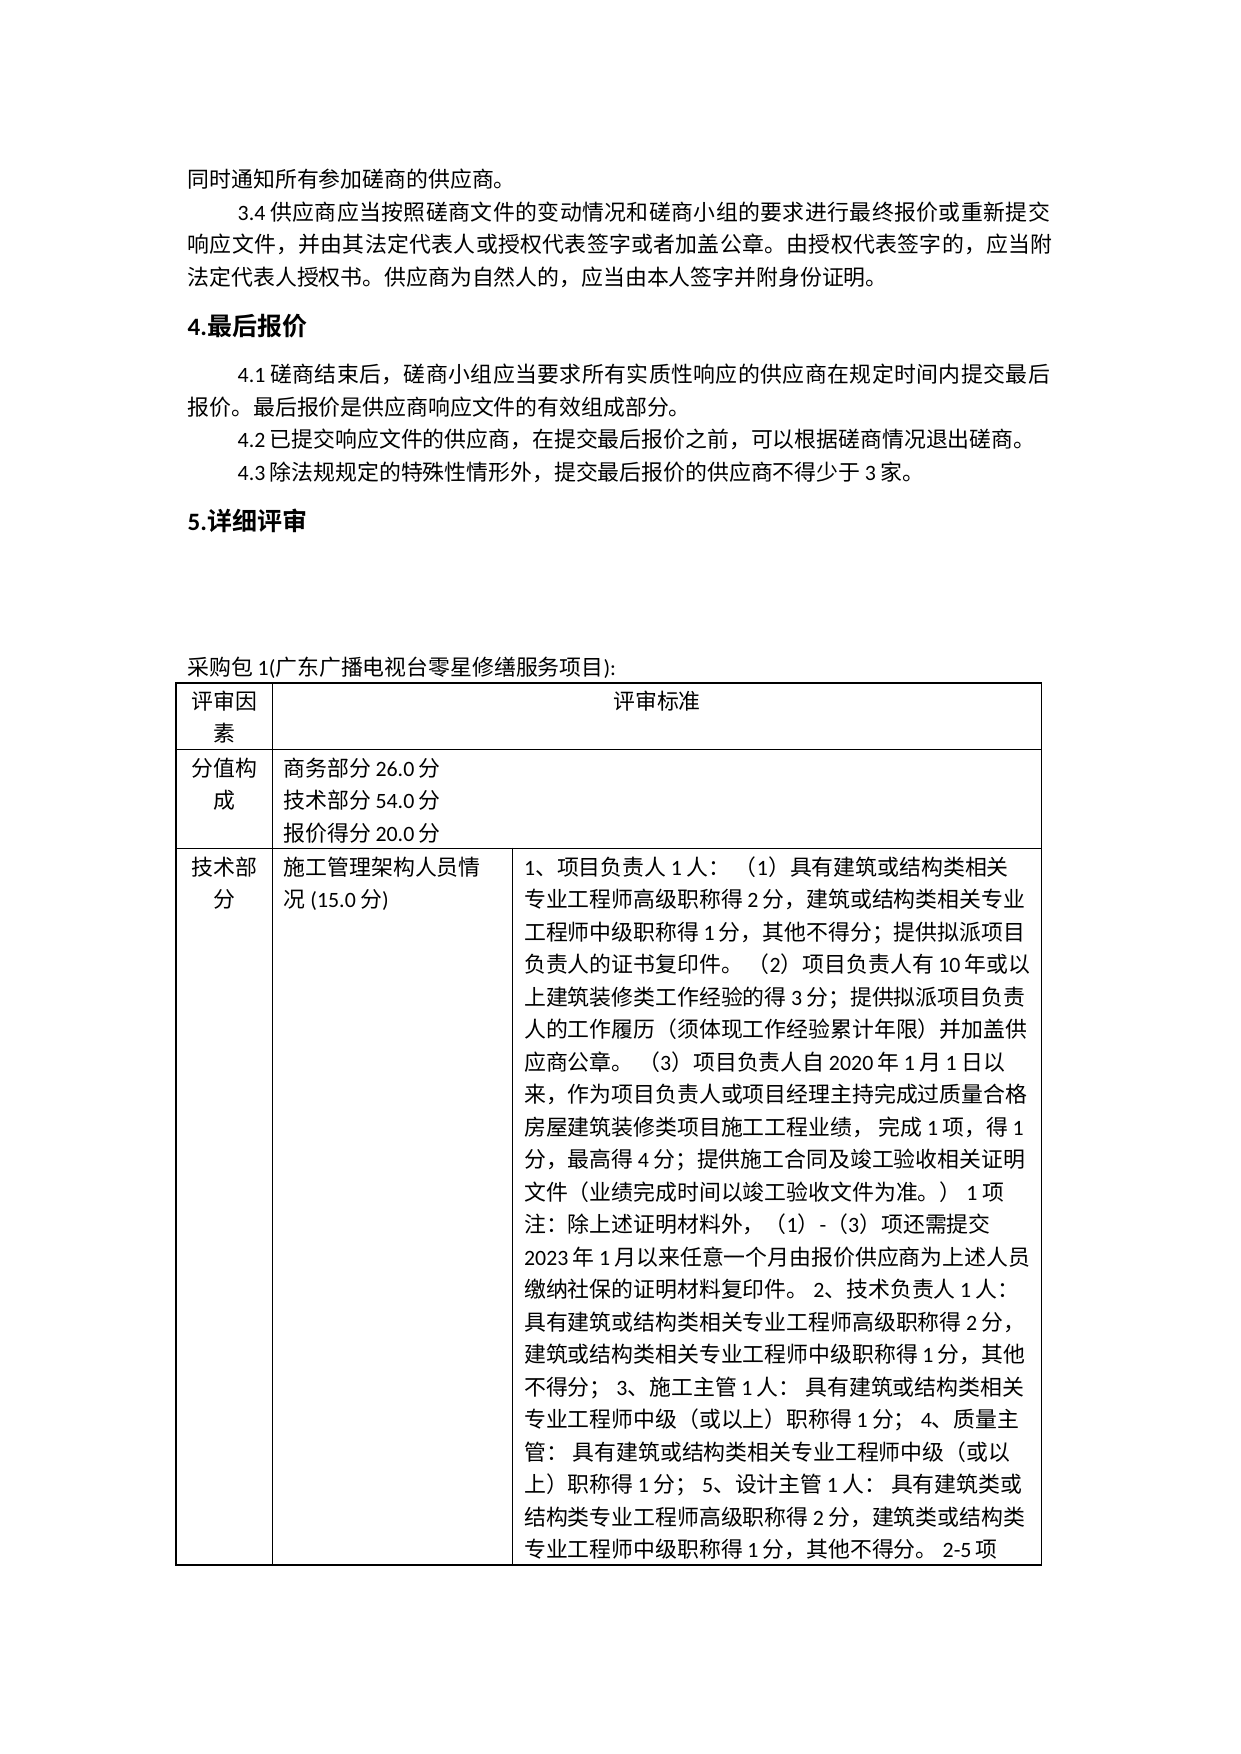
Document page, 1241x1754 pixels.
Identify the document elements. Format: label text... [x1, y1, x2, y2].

table_cell 施工管理架构人员情况 (15.0分) [273, 849, 512, 1564]
text 3.4供应商应当按照磋商文件的变动情况和磋商小组的要求进行最终报价或重新提交响应文件，并由其法定代表人或授权代表签字或者加盖公章。由授权代表签字的，应当附法定代表人授权书。供应商为自然人的，应当由本人签字并附身份证明。 [187, 194, 1053, 292]
text 4.3除法规规定的特殊性情形外，提交最后报价的供应商不得少于3家。 [187, 454, 1053, 487]
table_header 评审标准 [273, 684, 1041, 748]
text 4.最后报价 [187, 292, 1053, 357]
text 采购包1(广东广播电视台零星修缮服务项目): [187, 649, 1053, 682]
table_cell 技术部分 [177, 849, 272, 1564]
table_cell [513, 849, 1041, 1564]
text 4.2已提交响应文件的供应商，在提交最后报价之前，可以根据磋商情况退出磋商。 [187, 422, 1053, 454]
table_cell 商务部分26.0分 技术部分54.0分 报价得分20.0分 [273, 750, 1041, 848]
text 5.详细评审 [187, 487, 1053, 552]
table_header 评审因素 [177, 684, 272, 748]
text 4.1磋商结束后，磋商小组应当要求所有实质性响应的供应商在规定时间内提交最后报价。最后报价是供应商响应文件的有效组成部分。 [187, 357, 1053, 422]
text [187, 162, 1053, 194]
table_cell 分值构成 [177, 750, 272, 848]
